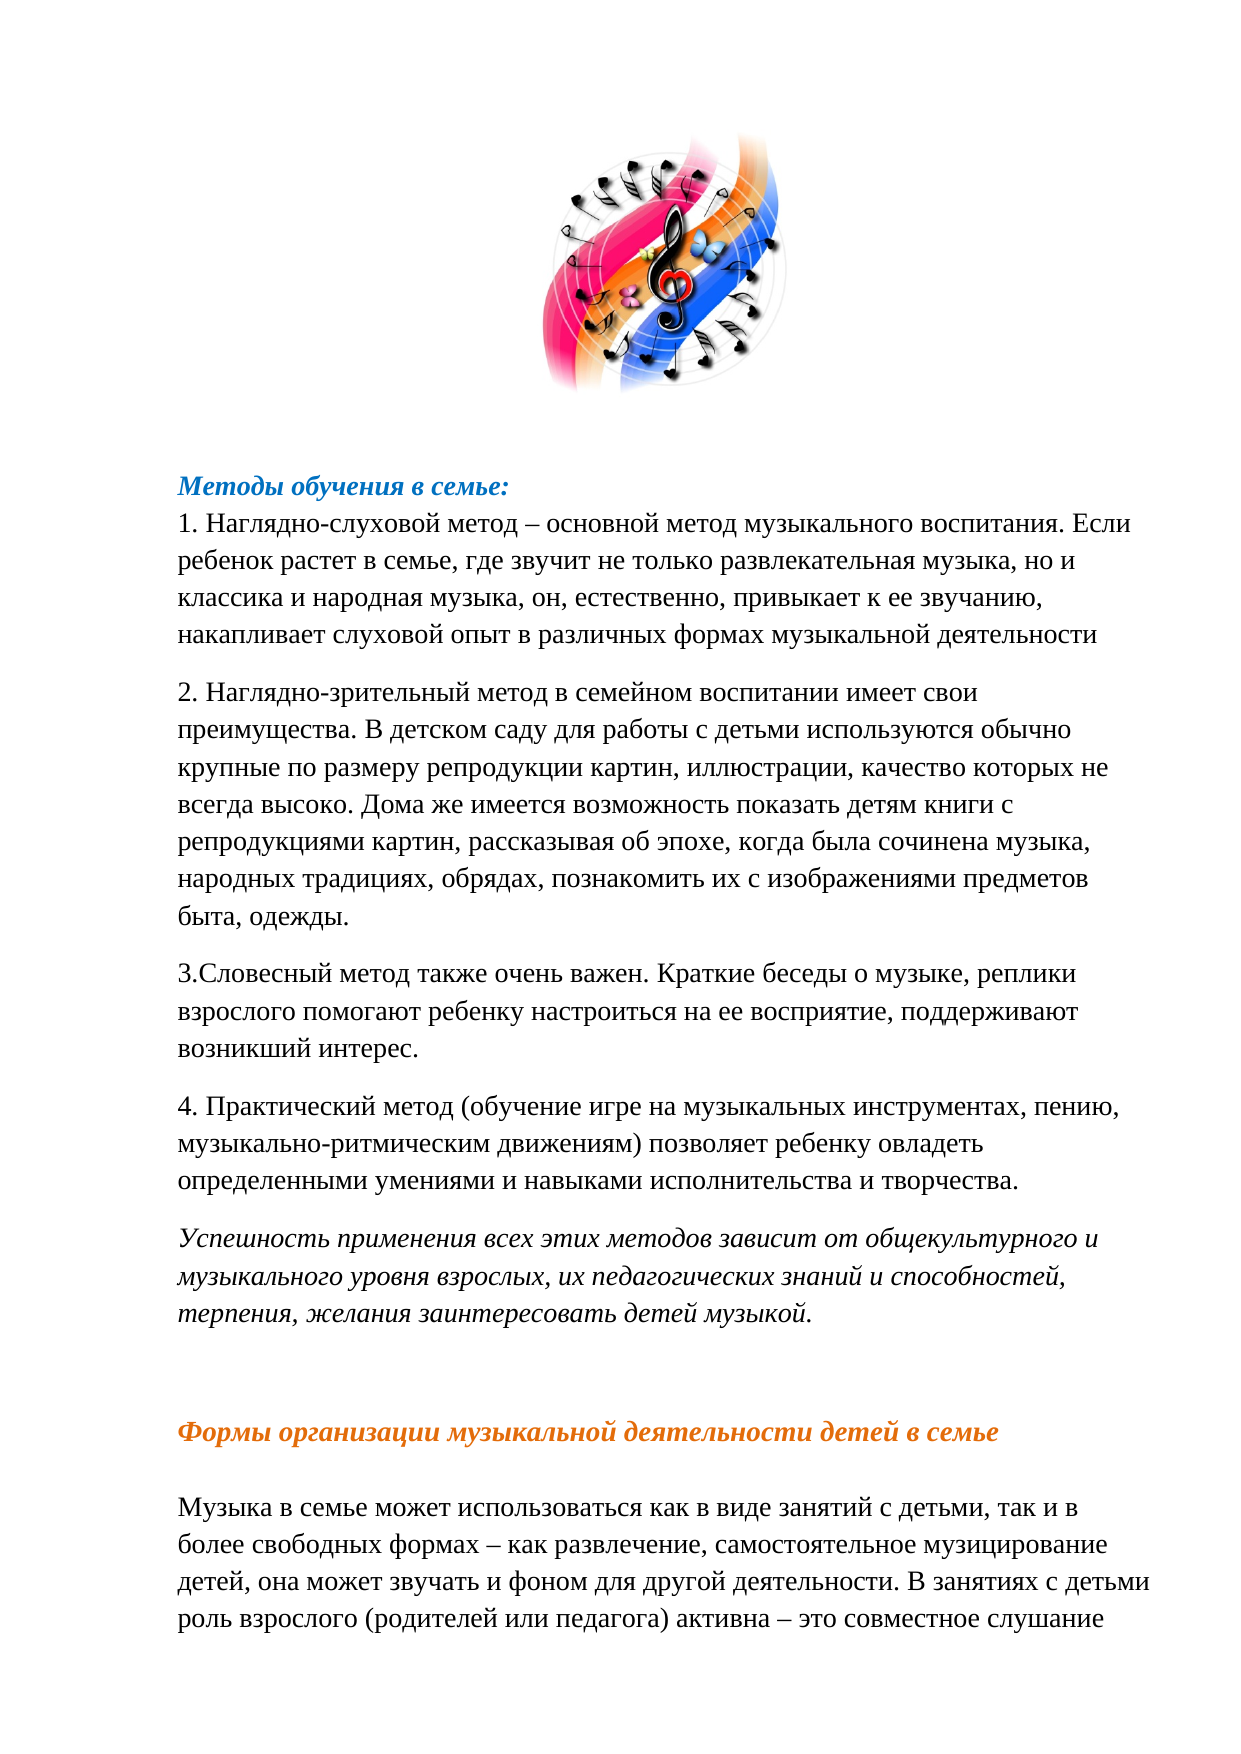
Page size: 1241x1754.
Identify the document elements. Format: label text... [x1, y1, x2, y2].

text Успешность применения всех этих методов зависит от общекультурного и музыкального уровня взрослых, их педагогических знаний и способностей, терпения, желания заинтересовать детей музыкой. [177, 1221, 1152, 1328]
picture [520, 118, 809, 407]
text 3.Словесный метод также очень важен. Краткие беседы о музыке, реплики взрослого помогают ребенку настроиться на ее восприятие, поддерживают возникший интерес. [177, 957, 1152, 1063]
text 2. Наглядно-зрительный метод в семейном воспитании имеет свои преимущества. В детском саду для работы с детьми используются обычно крупные по размеру репродукции картин, иллюстрации, качество которых не всегда высоко. Дома же имеется возможность показать детям книги с репродукциями картин, рассказывая об эпохе, когда была сочинена музыка, народных традициях, обрядах, познакомить их с изображениями предметов быта, одежды. [177, 675, 1152, 931]
text Методы обучения в семье: 1. Наглядно-слуховой метод – основной метод музыкального воспитания. Если ребенок растет в семье, где звучит не только развлекательная музыка, но и классика и народная музыка, он, естественно, привыкает к ее звучанию, накапливает слуховой опыт в различных формах музыкальной деятельности [177, 431, 1152, 650]
text 4. Практический метод (обучение игре на музыкальных инструментах, пению, музыкально-ритмическим движениям) позволяет ребенку овладеть определенными умениями и навыками исполнительства и творчества. [177, 1089, 1152, 1196]
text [177, 1414, 1152, 1633]
